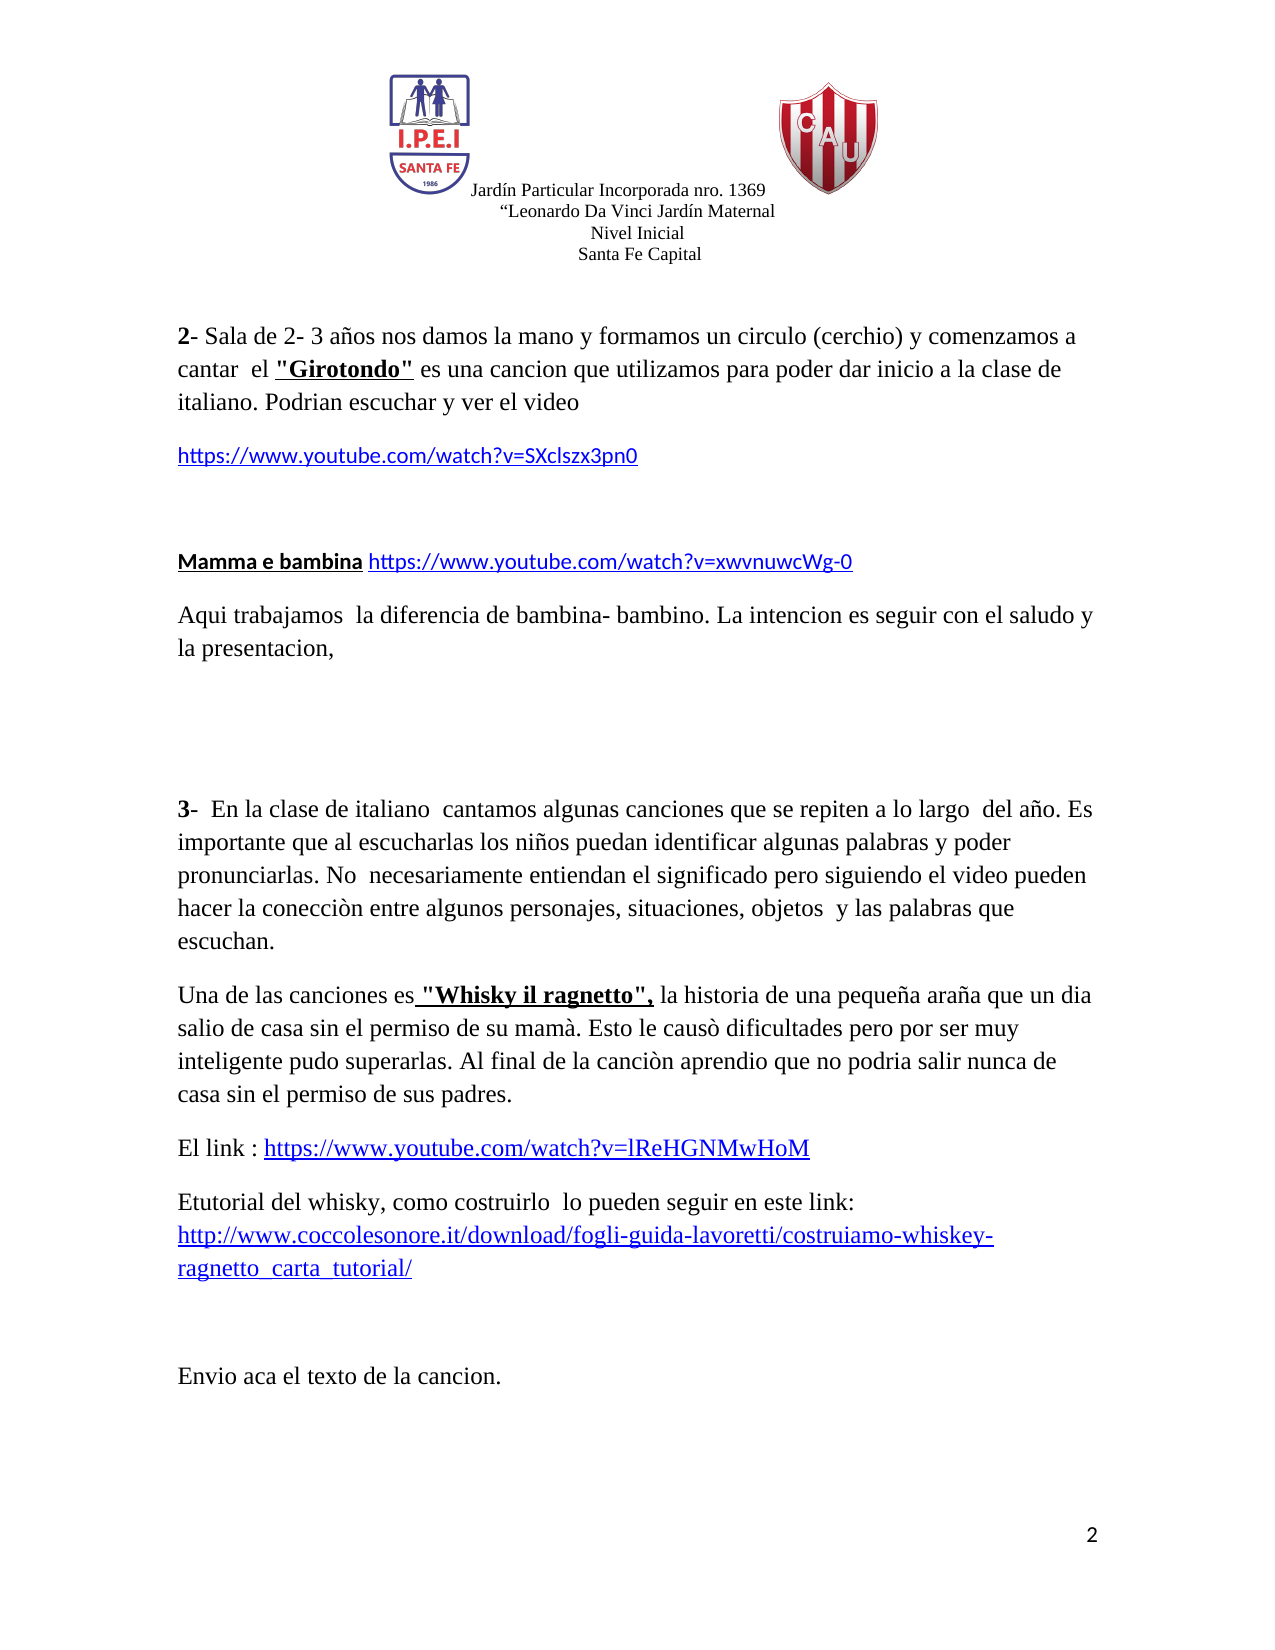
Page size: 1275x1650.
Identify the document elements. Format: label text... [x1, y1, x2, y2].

picture [388, 73, 471, 196]
text Etutorial del whisky, como costruirlo lo pueden seguir en este link: http://www.coccolesonore.it/download/fogli-guida-lavoretti/costruiamo-whiskey-ragnetto_carta_tutorial/ [177, 1187, 1098, 1282]
text Mamma e bambina https://www.youtube.com/watch?v=xwvnuwcWg-0 [177, 547, 1098, 575]
text 3- En la clase de italiano cantamos algunas canciones que se repiten a lo largo del año. Es importante que al escucharlas los niños puedan identificar algunas palabras y poder pronunciarlas. No necesariamente entiendan el significado pero siguiendo el video pueden hacer la conecciòn entre algunos personajes, situaciones, objetos y las palabras que escuchan. [177, 794, 1098, 955]
picture [770, 80, 887, 196]
text Aqui trabajamos la diferencia de bambina- bambino. La intencion es seguir con el saludo y la presentacion, [177, 600, 1098, 662]
text https://www.youtube.com/watch?v=SXclszx3pn0 [177, 441, 1098, 469]
text Envio aca el texto de la cancion. [177, 1361, 1098, 1389]
text Una de las canciones es "Whisky il ragnetto", la historia de una pequeña araña que un dia salio de casa sin el permiso de su mamà. Esto le causò dificultades pero por ser muy inteligente pudo superarlas. Al final de la canciòn aprendio que no podria salir nunca de casa sin el permiso de sus padres. [177, 980, 1098, 1108]
text 2- Sala de 2- 3 años nos damos la mano y formamos un circulo (cerchio) y comenzamos a cantar el "Girotondo" es una cancion que utilizamos para poder dar inicio a la clase de italiano. Podrian escuchar y ver el video [177, 321, 1098, 416]
text El link : https://www.youtube.com/watch?v=lReHGNMwHoM [177, 1133, 1098, 1162]
